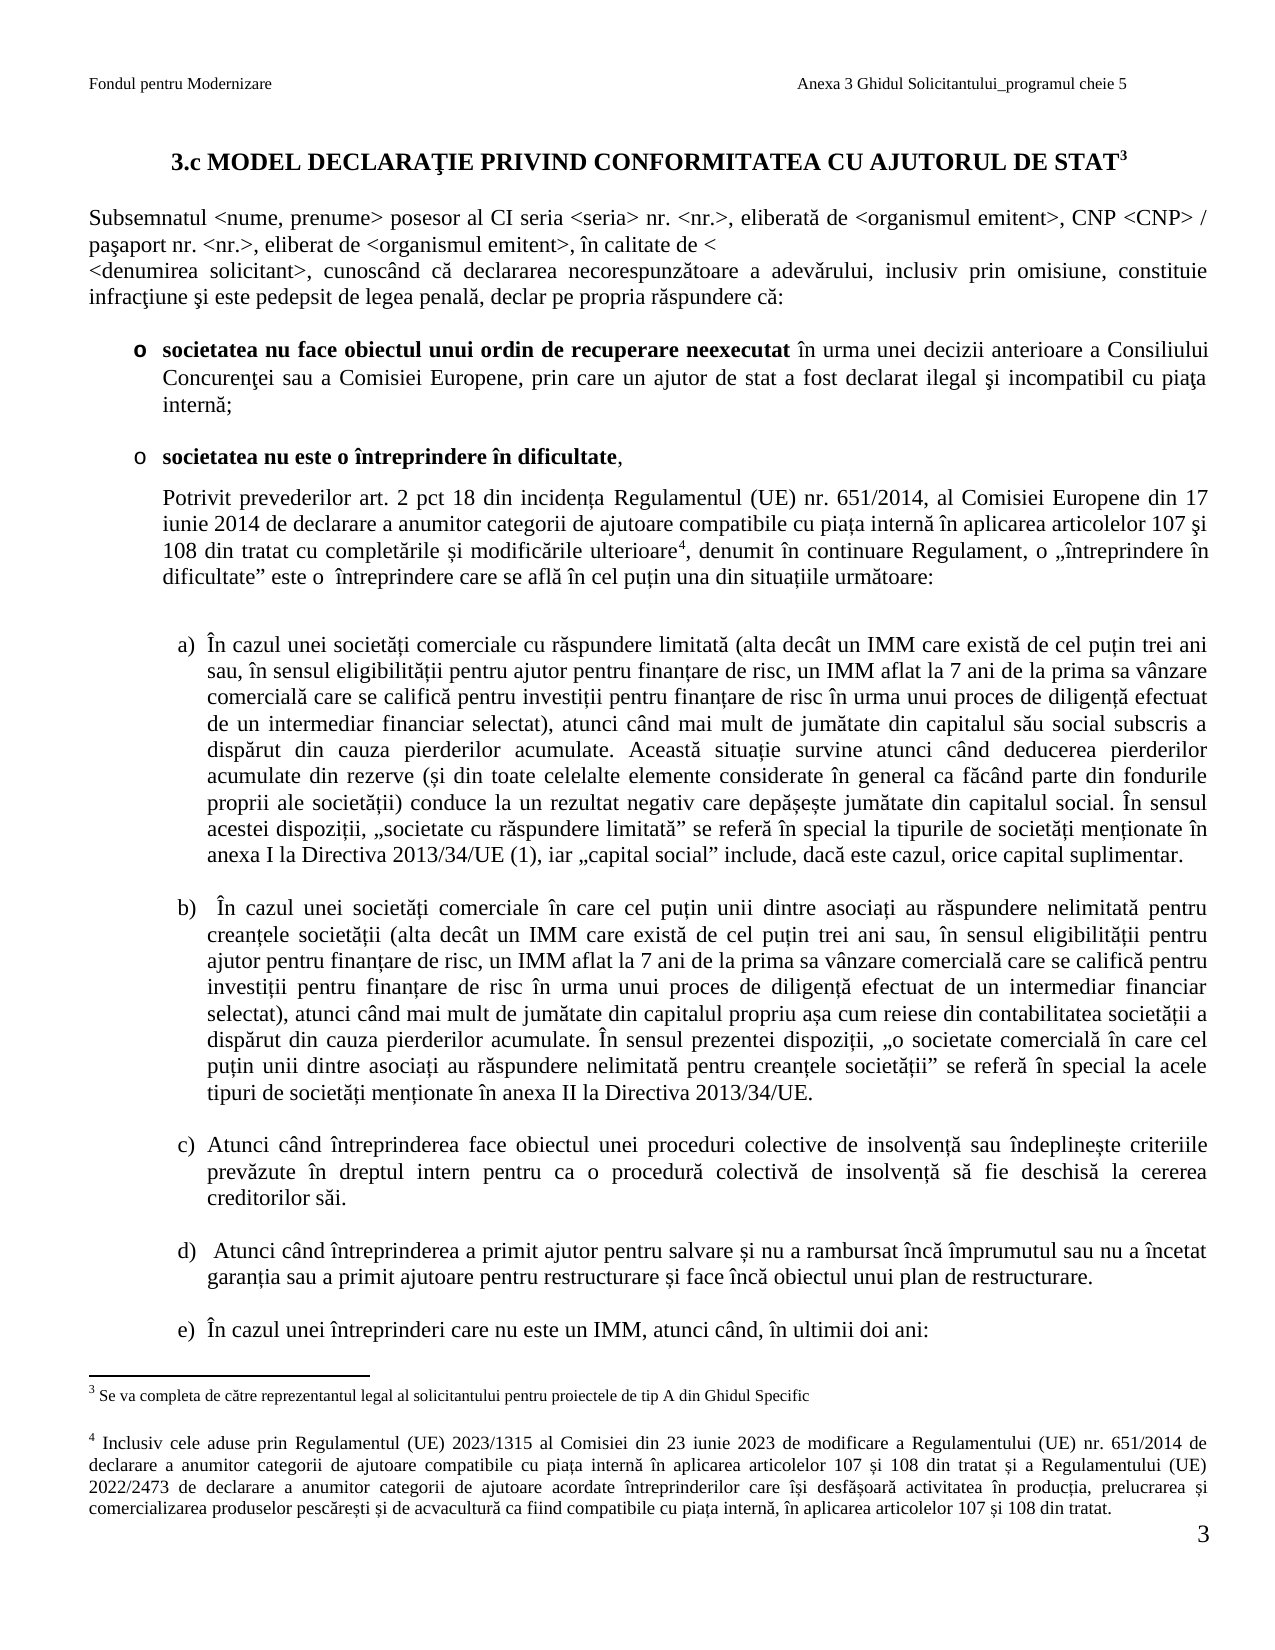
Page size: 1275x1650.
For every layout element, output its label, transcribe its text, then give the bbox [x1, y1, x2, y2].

text Subsemnatul <nume, prenume> posesor al CI seria <seria> nr. <nr.>, eliberată de <organismul emitent>, CNP <CNP> / paşaport nr. <nr.>, eliberat de <organismul emitent>, în calitate de < [89, 204, 1209, 257]
list În cazul unei întreprinderi care nu este un IMM, atunci când, în ultimii doi ani: [177, 1316, 1209, 1342]
list Atunci când întreprinderea a primit ajutor pentru salvare și nu a rambursat încă împrumutul sau nu a încetat garanția sau a primit ajutoare pentru restructurare și face încă obiectul unui plan de restructurare. [177, 1237, 1209, 1289]
list societatea nu este o întreprindere în dificultate, [133, 443, 1209, 472]
list societatea nu face obiectul unui ordin de recuperare neexecutat în urma unei decizii anterioare a Consiliului Concurenţei sau a Comisiei Europene, prin care un ajutor de stat a fost declarat ilegal şi incompatibil cu piaţa internă; [133, 336, 1209, 417]
list În cazul unei societăți comerciale în care cel puțin unii dintre asociați au răspundere nelimitată pentru creanțele societății (alta decât un IMM care există de cel puțin trei ani sau, în sensul eligibilității pentru ajutor pentru finanțare de risc, un IMM aflat la 7 ani de la prima sa vânzare comercială care se califică pentru investiții pentru finanțare de risc în urma unui proces de diligență efectuat de un intermediar financiar selectat), atunci când mai mult de jumătate din capitalul propriu așa cum reiese din contabilitatea societății a dispărut din cauza pierderilor acumulate. În sensul prezentei dispoziții, „o societate comercială în care cel puțin unii dintre asociați au răspundere nelimitată pentru creanțele societății” se referă în special la acele tipuri de societăți menționate în anexa II la Directiva 2013/34/UE. [177, 894, 1209, 1105]
text 3.c MODEL DECLARAŢIE PRIVIND CONFORMITATEA CU AJUTORUL DE STAT [89, 147, 1209, 176]
list Atunci când întreprinderea face obiectul unei proceduri colective de insolvență sau îndeplinește criteriile prevăzute în dreptul intern pentru ca o procedură colectivă de insolvență să fie deschisă la cererea creditorilor săi. [177, 1131, 1209, 1211]
list În cazul unei societăți comerciale cu răspundere limitată (alta decât un IMM care există de cel puțin trei ani sau, în sensul eligibilității pentru ajutor pentru finanțare de risc, un IMM aflat la 7 ani de la prima sa vânzare comercială care se califică pentru investiții pentru finanțare de risc în urma unui proces de diligență efectuat de un intermediar financiar selectat), atunci când mai mult de jumătate din capitalul său social subscris a dispărut din cauza pierderilor acumulate. Această situație survine atunci când deducerea pierderilor acumulate din rezerve (și din toate celelalte elemente considerate în general ca făcând parte din fondurile proprii ale societății) conduce la un rezultat negativ care depășește jumătate din capitalul social. În sensul acestei dispoziții, „societate cu răspundere limitată” se referă în special la tipurile de societăți menționate în anexa I la Directiva 2013/34/UE (1), iar „capital social” include, dacă este cazul, orice capital suplimentar. [177, 631, 1209, 868]
text Potrivit prevederilor art. 2 pct 18 din incidența Regulamentul (UE) nr. 651/2014, al Comisiei Europene din 17 iunie 2014 de declarare a anumitor categorii de ajutoare compatibile cu piața internă în aplicarea articolelor 107 şi 108 din tratat cu completările și modificările ulterioare, denumit în continuare Regulament, o „întreprindere în dificultate” este o întreprindere care se află în cel puțin una din situațiile următoare: [162, 484, 1209, 589]
text <denumirea solicitant>, cunoscând că declararea necorespunzătoare a adevǎrului, inclusiv prin omisiune, constituie infracţiune şi este pedepsit de legea penală, declar pe propria răspundere că: [89, 257, 1209, 310]
